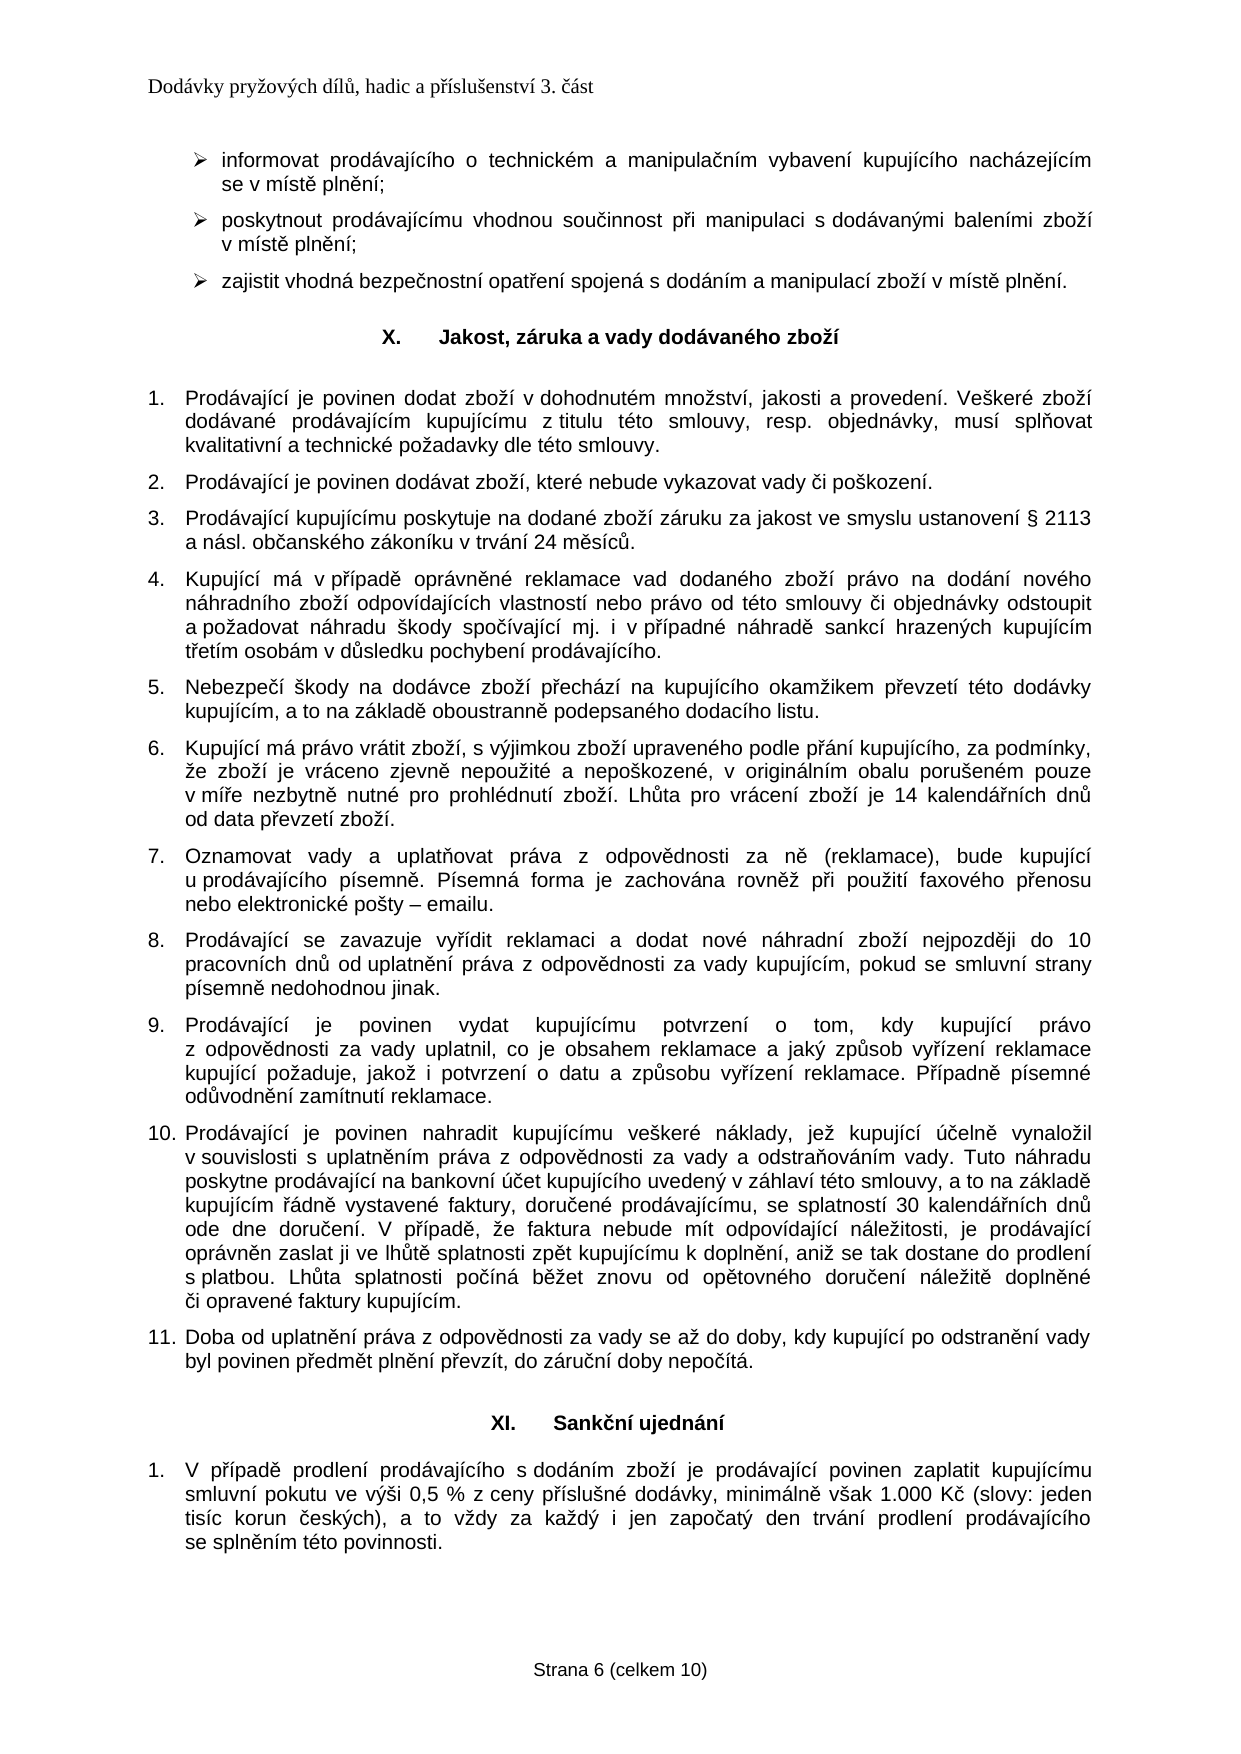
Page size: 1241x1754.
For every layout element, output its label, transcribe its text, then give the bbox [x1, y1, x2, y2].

list Prodávající je povinen vydat kupujícímu potvrzení o tom, kdy kupující právo z odpovědnosti za vady uplatnil, co je obsahem reklamace a jaký způsob vyřízení reklamace kupující požaduje, jakož i potvrzení o datu a způsobu vyřízení reklamace. Případně písemné odůvodnění zamítnutí reklamace. [148, 1012, 1093, 1108]
list zajistit vhodná bezpečnostní opatření spojená s dodáním a manipulací zboží v místě plnění. [192, 269, 1093, 293]
list Prodávající je povinen nahradit kupujícímu veškeré náklady, jež kupující účelně vynaložil v souvislosti s uplatněním práva z odpovědnosti za vady a odstraňováním vady. Tuto náhradu poskytne prodávající na bankovní účet kupujícího uvedený v záhlaví této smlouvy, a to na základě kupujícím řádně vystavené faktury, doručené prodávajícímu, se splatností 30 kalendářních dnů ode dne doručení. V případě, že faktura nebude mít odpovídající náležitosti, je prodávající oprávněn zaslat ji ve lhůtě splatnosti zpět kupujícímu k doplnění, aniž se tak dostane do prodlení s platbou. Lhůta splatnosti počíná běžet znovu od opětovného doručení náležitě doplněné či opravené faktury kupujícím. [148, 1121, 1093, 1312]
subtitle Sankční ujednání [148, 1410, 1093, 1434]
subtitle Jakost, záruka a vady dodávaného zboží [148, 325, 1093, 349]
list informovat prodávajícího o technickém a manipulačním vybavení kupujícího nacházejícím se v místě plnění; [192, 148, 1093, 196]
list Doba od uplatnění práva z odpovědnosti za vady se až do doby, kdy kupující po odstranění vady byl povinen předmět plnění převzít, do záruční doby nepočítá. [148, 1325, 1093, 1373]
list Kupující má v případě oprávněné reklamace vad dodaného zboží právo na dodání nového náhradního zboží odpovídajících vlastností nebo právo od této smlouvy či objednávky odstoupit a požadovat náhradu škody spočívající mj. i v případné náhradě sankcí hrazených kupujícím třetím osobám v důsledku pochybení prodávajícího. [148, 567, 1093, 662]
list Kupující má právo vrátit zboží, s výjimkou zboží upraveného podle přání kupujícího, za podmínky, že zboží je vráceno zjevně nepoužité a nepoškozené, v originálním obalu porušeném pouze v míře nezbytně nutné pro prohlédnutí zboží. Lhůta pro vrácení zboží je 14 kalendářních dnů od data převzetí zboží. [148, 735, 1093, 831]
list poskytnout prodávajícímu vhodnou součinnost při manipulaci s dodávanými baleními zboží v místě plnění; [192, 208, 1093, 256]
list Oznamovat vady a uplatňovat práva z odpovědnosti za ně (reklamace), bude kupující u prodávajícího písemně. Písemná forma je zachována rovněž při použití faxového přenosu nebo elektronické pošty – emailu. [148, 844, 1093, 916]
list Prodávající se zavazuje vyřídit reklamaci a dodat nové náhradní zboží nejpozději do 10 pracovních dnů od uplatnění práva z odpovědnosti za vady kupujícím, pokud se smluvní strany písemně nedohodnou jinak. [148, 928, 1093, 1000]
list Prodávající je povinen dodat zboží v dohodnutém množství, jakosti a provedení. Veškeré zboží dodávané prodávajícím kupujícímu z titulu této smlouvy, resp. objednávky, musí splňovat kvalitativní a technické požadavky dle této smlouvy. [148, 385, 1093, 457]
list Prodávající je povinen dodávat zboží, které nebude vykazovat vady či poškození. [148, 470, 1093, 494]
list Nebezpečí škody na dodávce zboží přechází na kupujícího okamžikem převzetí této dodávky kupujícím, a to na základě oboustranně podepsaného dodacího listu. [148, 675, 1093, 723]
list V případě prodlení prodávajícího s dodáním zboží je prodávající povinen zaplatit kupujícímu smluvní pokutu ve výši 0,5 % z ceny příslušné dodávky, minimálně však 1.000 Kč (slovy: jeden tisíc korun českých), a to vždy za každý i jen započatý den trvání prodlení prodávajícího se splněním této povinnosti. [148, 1458, 1093, 1554]
list Prodávající kupujícímu poskytuje na dodané zboží záruku za jakost ve smyslu ustanovení § 2113 a násl. občanského zákoníku v trvání 24 měsíců. [148, 506, 1093, 554]
